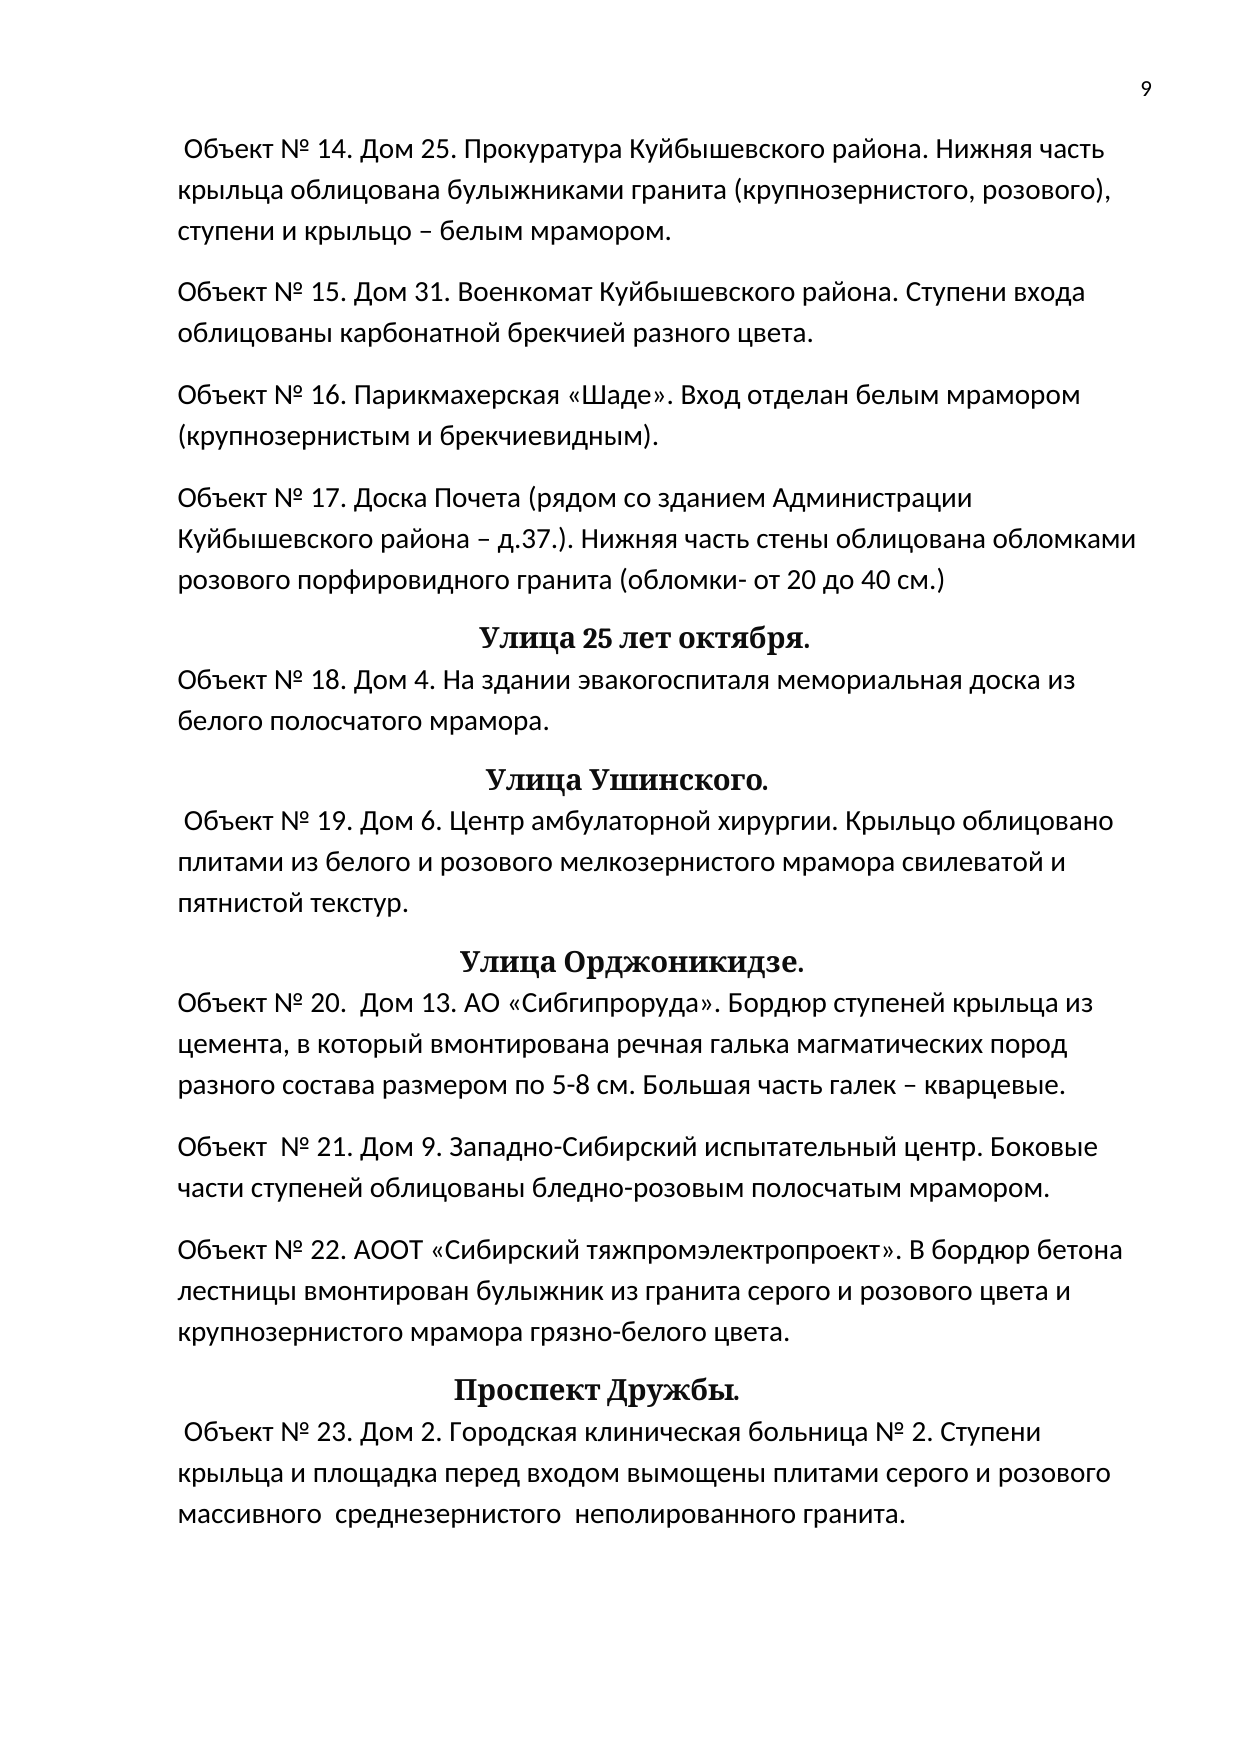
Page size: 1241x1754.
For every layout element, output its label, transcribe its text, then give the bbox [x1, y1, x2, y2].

subtitle Улица 25 лет октября. [177, 622, 1152, 656]
text Объект № 18. Дом 4. На здании эвакогоспиталя мемориальная доска из белого полосчатого мрамора. [177, 661, 1152, 738]
text Объект № 16. Парикмахерская «Шаде». Вход отделан белым мрамором (крупнозернистым и брекчиевидным). [177, 376, 1152, 453]
text Объект № 22. АООТ «Сибирский тяжпромэлектропроект». В бордюр бетона лестницы вмонтирован булыжник из гранита серого и розового цвета и крупнозернистого мрамора грязно-белого цвета. [177, 1231, 1152, 1348]
text Объект № 17. Доска Почета (рядом со зданием Администрации Куйбышевского района – д.37.). Нижняя часть стены облицована обломками розового порфировидного гранита (обломки- от 20 до 40 см.) [177, 479, 1152, 596]
text Объект № 20. Дом 13. АО «Сибгипроруда». Бордюр ступеней крыльца из цемента, в который вмонтирована речная галька магматических пород разного состава размером по 5-8 см. Большая часть галек – кварцевые. [177, 984, 1152, 1102]
subtitle Улица Ушинского. [177, 764, 1152, 797]
text Объект № 15. Дом 31. Военкомат Куйбышевского района. Ступени входа облицованы карбонатной брекчией разного цвета. [177, 273, 1152, 350]
text Объект № 19. Дом 6. Центр амбулаторной хирургии. Крыльцо облицовано плитами из белого и розового мелкозернистого мрамора свилеватой и пятнистой текстур. [177, 802, 1152, 920]
subtitle Проспект Дружбы. [177, 1374, 1152, 1408]
subtitle Улица Орджоникидзе. [177, 946, 1152, 979]
text Объект № 14. Дом 25. Прокуратура Куйбышевского района. Нижняя часть крыльца облицована булыжниками гранита (крупнозернистого, розового), ступени и крыльцо – белым мрамором. [177, 130, 1152, 247]
text Объект № 21. Дом 9. Западно-Сибирский испытательный центр. Боковые части ступеней облицованы бледно-розовым полосчатым мрамором. [177, 1128, 1152, 1205]
text Объект № 23. Дом 2. Городская клиническая больница № 2. Ступени крыльца и площадка перед входом вымощены плитами серого и розового массивного среднезернистого неполированного гранита. [177, 1413, 1152, 1531]
